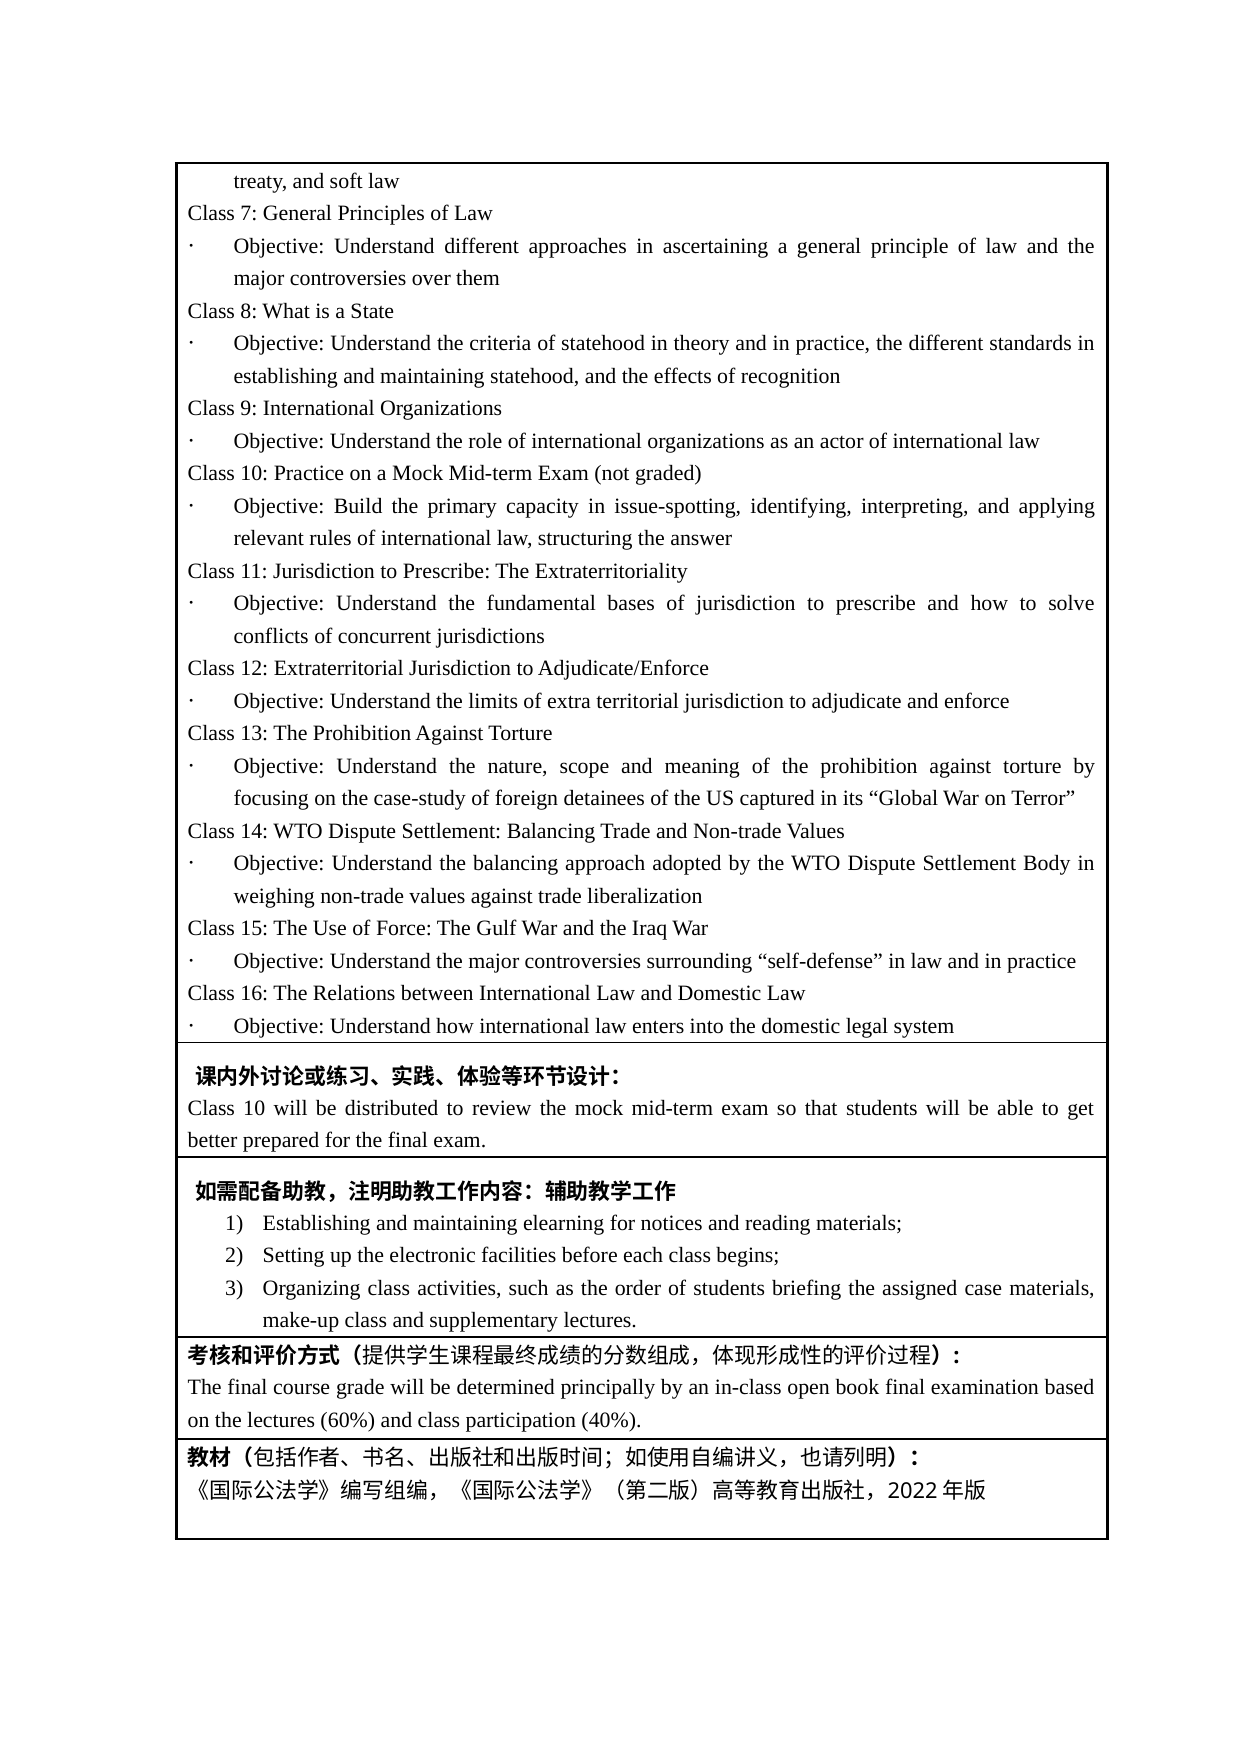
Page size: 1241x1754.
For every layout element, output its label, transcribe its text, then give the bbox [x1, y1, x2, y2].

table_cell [178, 164, 1106, 1042]
table_cell 考核和评价方式（提供学生课程最终成绩的分数组成，体现形成性的评价过程）: The final course grade will be determined principally by an in-class open book final examination based on the lectures (60%) and class participation (40%). [178, 1338, 1106, 1438]
table_cell 如需配备助教，注明助教工作内容：辅助教学工作 Establishing and maintaining elearning for notices and reading materials; Setting up the electronic facilities before each class begins; Organizing class activities, such as the order of students briefing the assigned case materials, make-up class and supplementary lectures. [178, 1158, 1106, 1336]
table_cell 课内外讨论或练习、实践、体验等环节设计： Class 10 will be distributed to review the mock mid-term exam so that students will be able to get better prepared for the final exam. [178, 1043, 1106, 1156]
table_cell 教材（包括作者、书名、出版社和出版时间；如使用自编讲义，也请列明）： 《国际公法学》编写组编，《国际公法学》（第二版）高等教育出版社，2022年版 [178, 1440, 1106, 1538]
